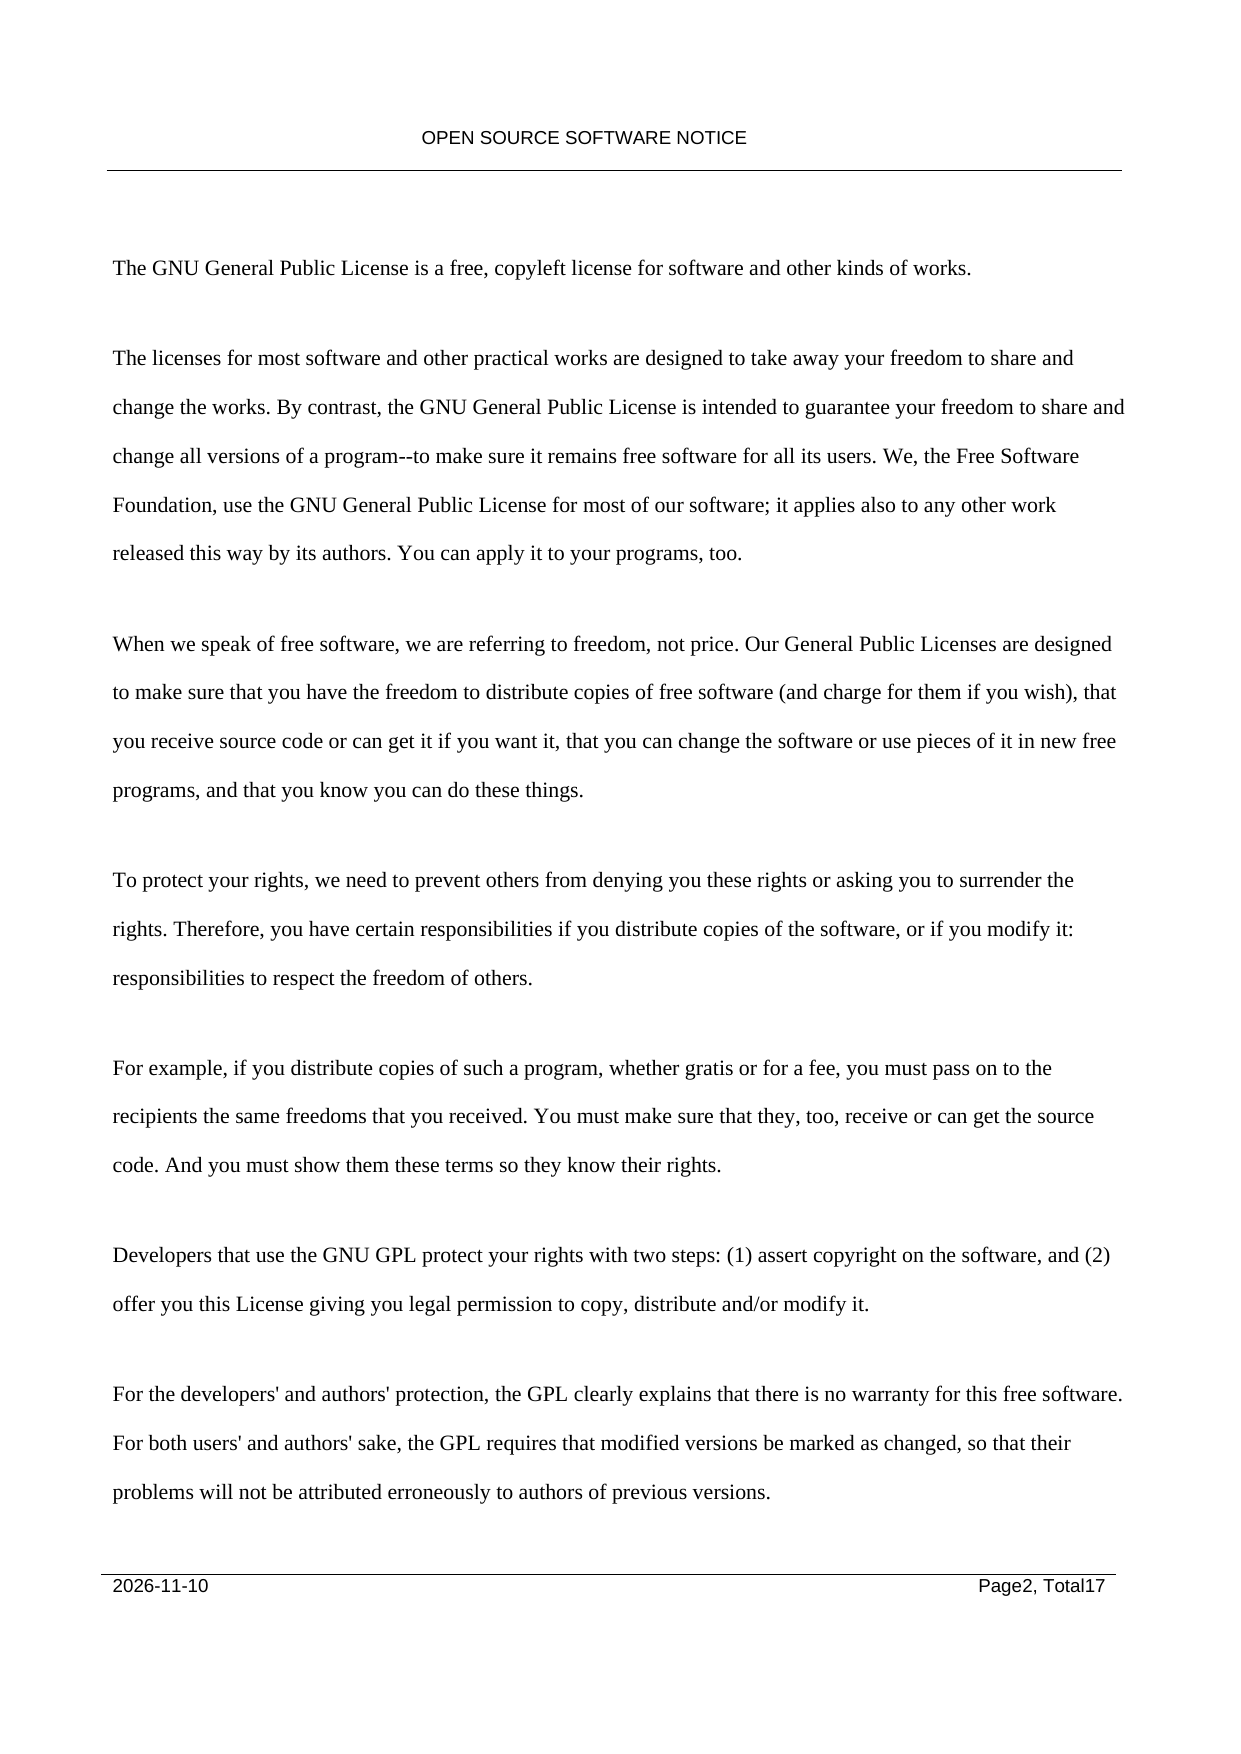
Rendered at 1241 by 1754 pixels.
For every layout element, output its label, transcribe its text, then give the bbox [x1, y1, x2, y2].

text For the developers' and authors' protection, the GPL clearly explains that there is no warranty for this free software. For both users' and authors' sake, the GPL requires that modified versions be marked as changed, so that their problems will not be attributed erroneously to authors of previous versions. [112, 1378, 1128, 1508]
text When we speak of free software, we are referring to freedom, not price. Our General Public Licenses are designed to make sure that you have the freedom to distribute copies of free software (and charge for them if you wish), that you receive source code or can get it if you want it, that you can change the software or use pieces of it in new free programs, and that you know you can do these things. [112, 627, 1128, 806]
text The licenses for most software and other practical works are designed to take away your freedom to share and change the works. By contrast, the GNU General Public License is intended to guarantee your freedom to share and change all versions of a program--to make sure it remains free software for all its users. We, the Free Software Foundation, use the GNU General Public License for most of our software; it applies also to any other work released this way by its authors. You can apply it to your programs, too. [112, 342, 1128, 569]
text Developers that use the GNU GPL protect your rights with two steps: (1) assert copyright on the software, and (2) offer you this License giving you legal permission to copy, distribute and/or modify it. [112, 1239, 1128, 1320]
text For example, if you distribute copies of such a program, whether gratis or for a fee, you must pass on to the recipients the same freedoms that you received. You must make sure that they, too, receive or can get the source code. And you must show them these terms so they know their rights. [112, 1051, 1128, 1181]
text To protect your rights, we need to prevent others from denying you these rights or asking you to surrender the rights. Therefore, you have certain responsibilities if you distribute copies of the software, or if you modify it: responsibilities to respect the freedom of others. [112, 863, 1128, 993]
text The GNU General Public License is a free, copyleft license for software and other kinds of works. [112, 251, 1128, 284]
